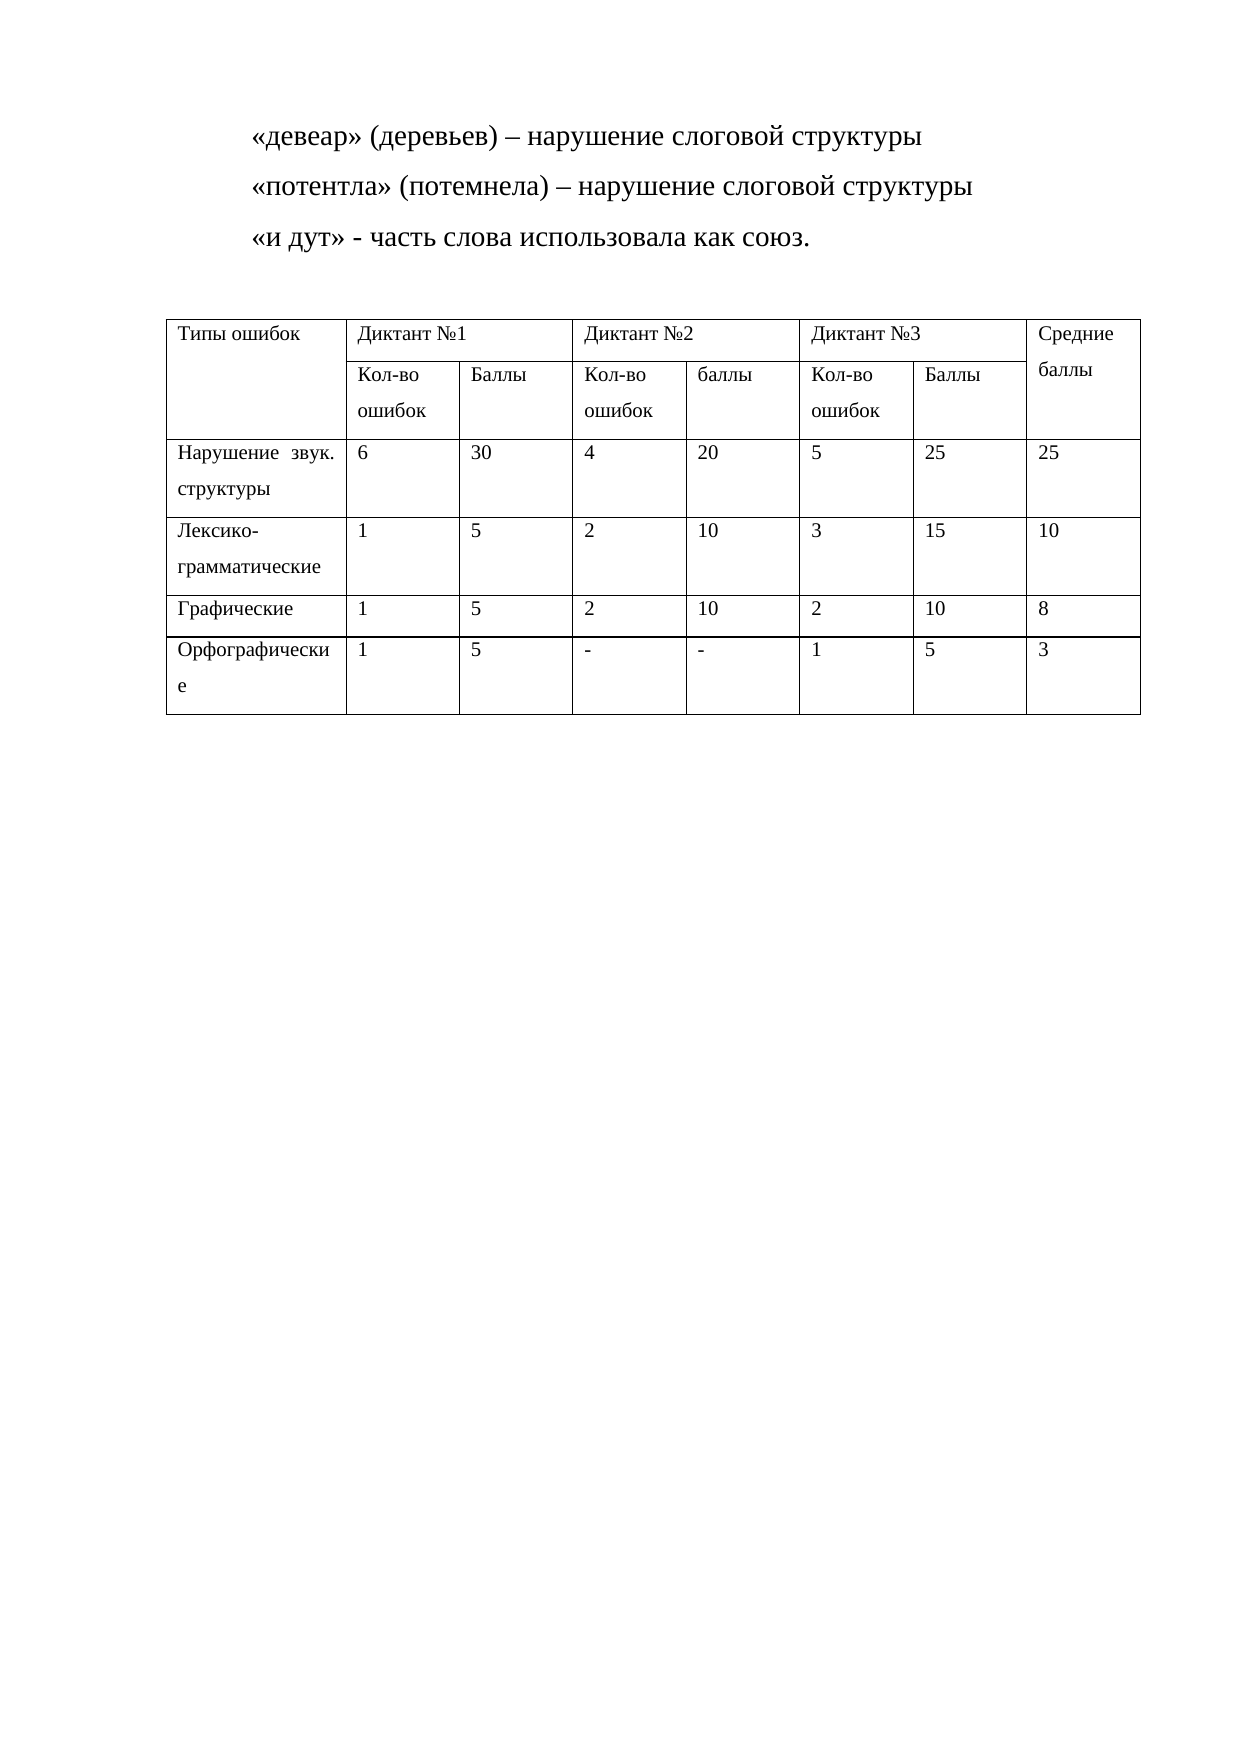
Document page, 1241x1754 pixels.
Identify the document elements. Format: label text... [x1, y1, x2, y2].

table_cell 3 [800, 518, 913, 594]
table_cell - [687, 638, 799, 714]
text «и дут» - часть слова использовала как союз. [177, 219, 1152, 252]
text «потентла» (потемнела) – нарушение слоговой структуры [177, 168, 1152, 202]
table_cell 5 [914, 638, 1026, 714]
table_cell 25 [1027, 440, 1140, 517]
text «девеар» (деревьев) – нарушение слоговой структуры [177, 118, 1152, 152]
table_cell Баллы [914, 362, 1026, 439]
table_cell Нарушение звук. структуры [167, 440, 346, 517]
table_cell 6 [347, 440, 459, 517]
table_cell 1 [347, 596, 459, 636]
table_cell 2 [800, 596, 913, 636]
table_cell 2 [573, 518, 686, 594]
table_cell 1 [347, 638, 459, 714]
table_cell Кол-во ошибок [573, 362, 686, 439]
table_cell 25 [914, 440, 1026, 517]
table_cell Орфографические [167, 638, 346, 714]
table_cell 5 [460, 596, 572, 636]
table_cell 1 [800, 638, 913, 714]
table_cell 2 [573, 596, 686, 636]
table_cell 5 [460, 638, 572, 714]
table_cell 5 [460, 518, 572, 594]
table_cell 30 [460, 440, 572, 517]
table_cell 5 [800, 440, 913, 517]
table_header Диктант №1 [347, 320, 572, 361]
table_cell 8 [1027, 596, 1140, 636]
table_header Диктант №3 [800, 320, 1026, 361]
table_cell Лексико-грамматические [167, 518, 346, 594]
table_cell - [573, 638, 686, 714]
table_cell баллы [687, 362, 799, 439]
table_cell Кол-во ошибок [800, 362, 913, 439]
table_header Средние баллы [1027, 320, 1140, 439]
table_cell 10 [687, 518, 799, 594]
table_cell 3 [1027, 638, 1140, 714]
table_cell Кол-во ошибок [347, 362, 459, 439]
table_cell 10 [914, 596, 1026, 636]
table_header Диктант №2 [573, 320, 799, 361]
table_cell 4 [573, 440, 686, 517]
table_cell Баллы [460, 362, 572, 439]
table_cell 15 [914, 518, 1026, 594]
table_cell 1 [347, 518, 459, 594]
table_cell 10 [687, 596, 799, 636]
table_cell 20 [687, 440, 799, 517]
table_cell Графические [167, 596, 346, 636]
table_cell 10 [1027, 518, 1140, 594]
table_header Типы ошибок [167, 320, 346, 439]
